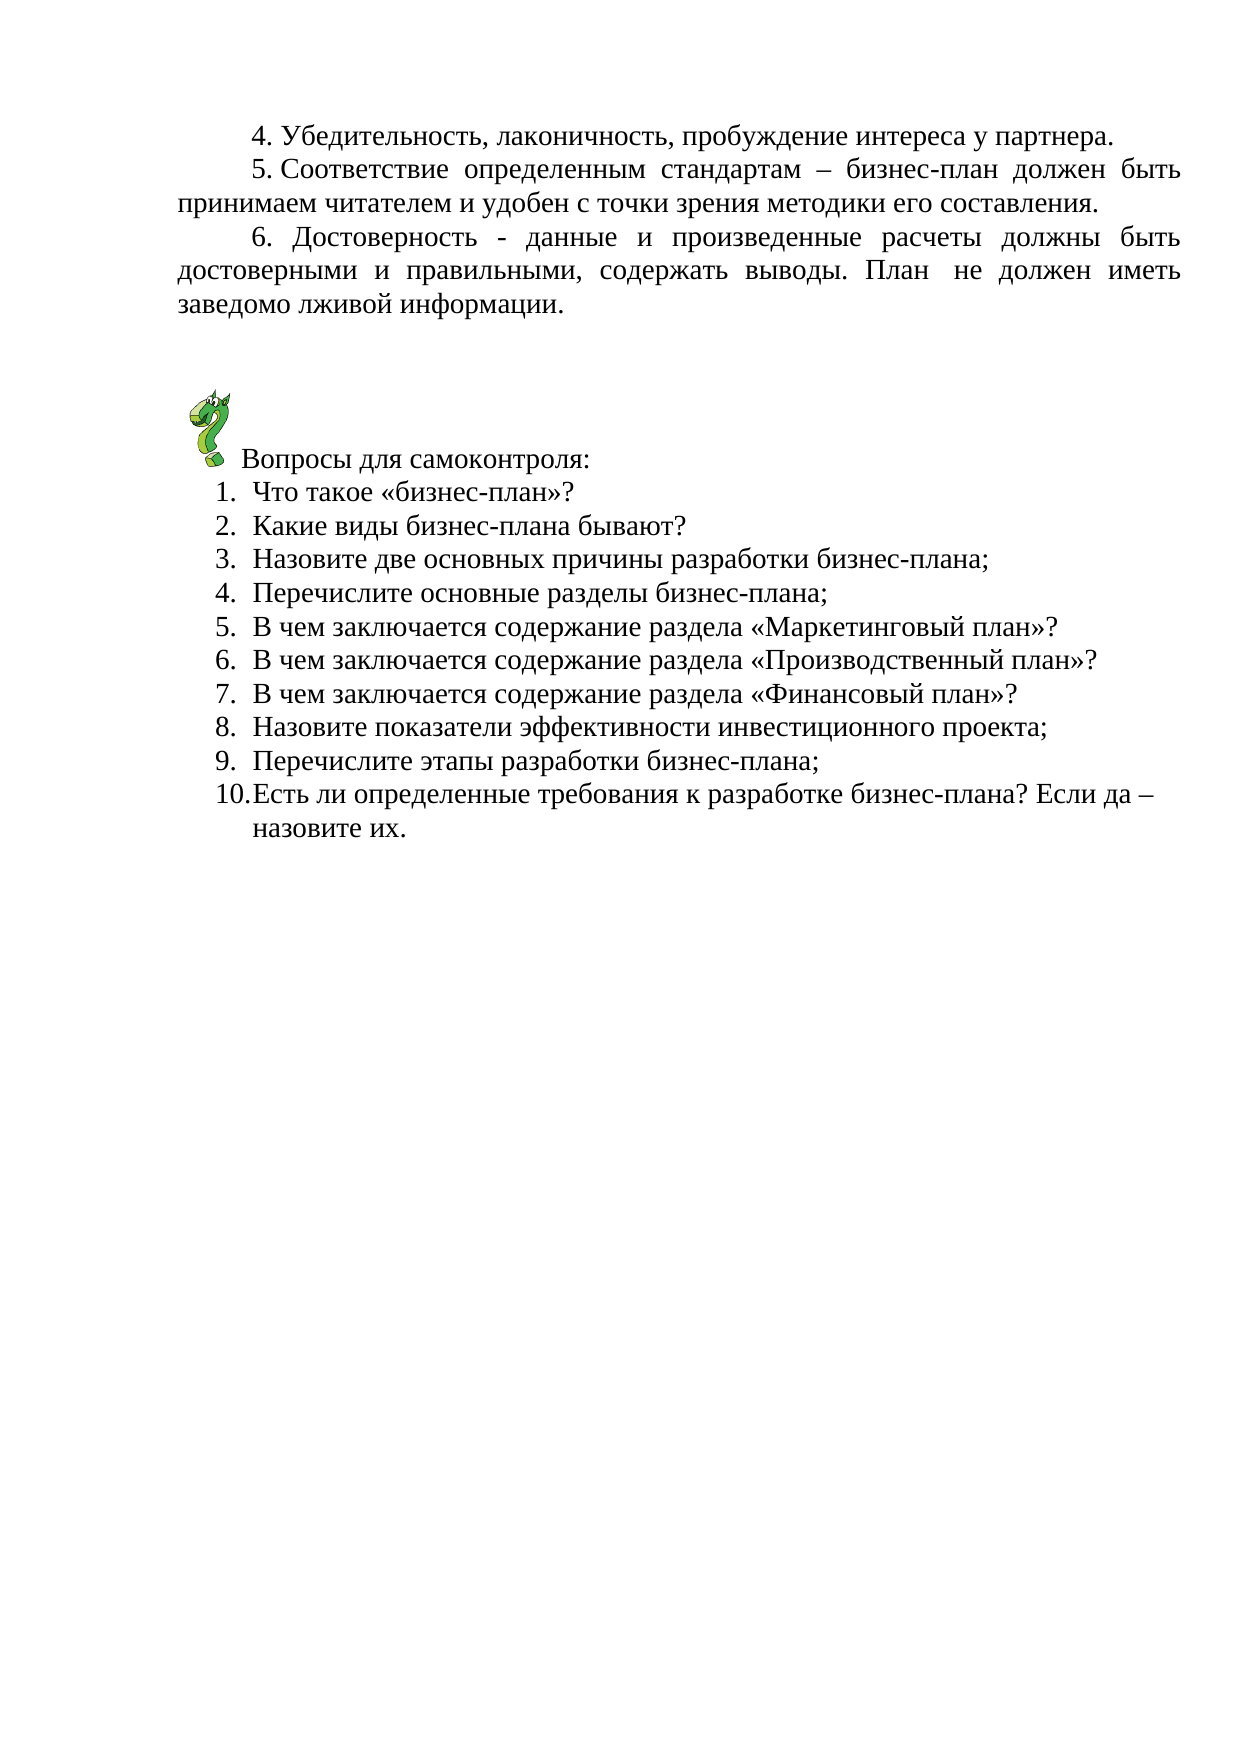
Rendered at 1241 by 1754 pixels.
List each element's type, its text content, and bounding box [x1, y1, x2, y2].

text 4. Убедительность, лаконичность, пробуждение интереса у партнера. [177, 118, 1181, 152]
list В чем заключается содержание раздела «Производственный план»? [215, 642, 1181, 676]
list Назовите показатели эффективности инвестиционного проекта; [215, 709, 1181, 743]
list Какие виды бизнес-плана бывают? [215, 508, 1181, 542]
list Назовите две основных причины разработки бизнес-плана; [215, 542, 1181, 575]
text 5. Соответствие определенным стандартам – бизнес-план должен быть принимаем читателем и удобен с точки зрения методики его составления. [177, 152, 1181, 219]
list Перечислите этапы разработки бизнес-плана; [215, 743, 1181, 776]
picture [177, 386, 241, 469]
list В чем заключается содержание раздела «Финансовый план»? [215, 676, 1181, 709]
list Перечислите основные разделы бизнес-плана; [215, 575, 1181, 609]
list Есть ли определенные требования к разработке бизнес-плана? Если да – назовите их. [215, 776, 1181, 843]
text Вопросы для самоконтроля: [177, 386, 1181, 474]
list В чем заключается содержание раздела «Маркетинговый план»? [215, 609, 1181, 642]
text 6. Достоверность - данные и произведенные расчеты должны быть достоверными и правильными, содержать выводы. План не должен иметь заведомо лживой информации. [177, 219, 1181, 319]
list Что такое «бизнес-план»? [215, 474, 1181, 508]
